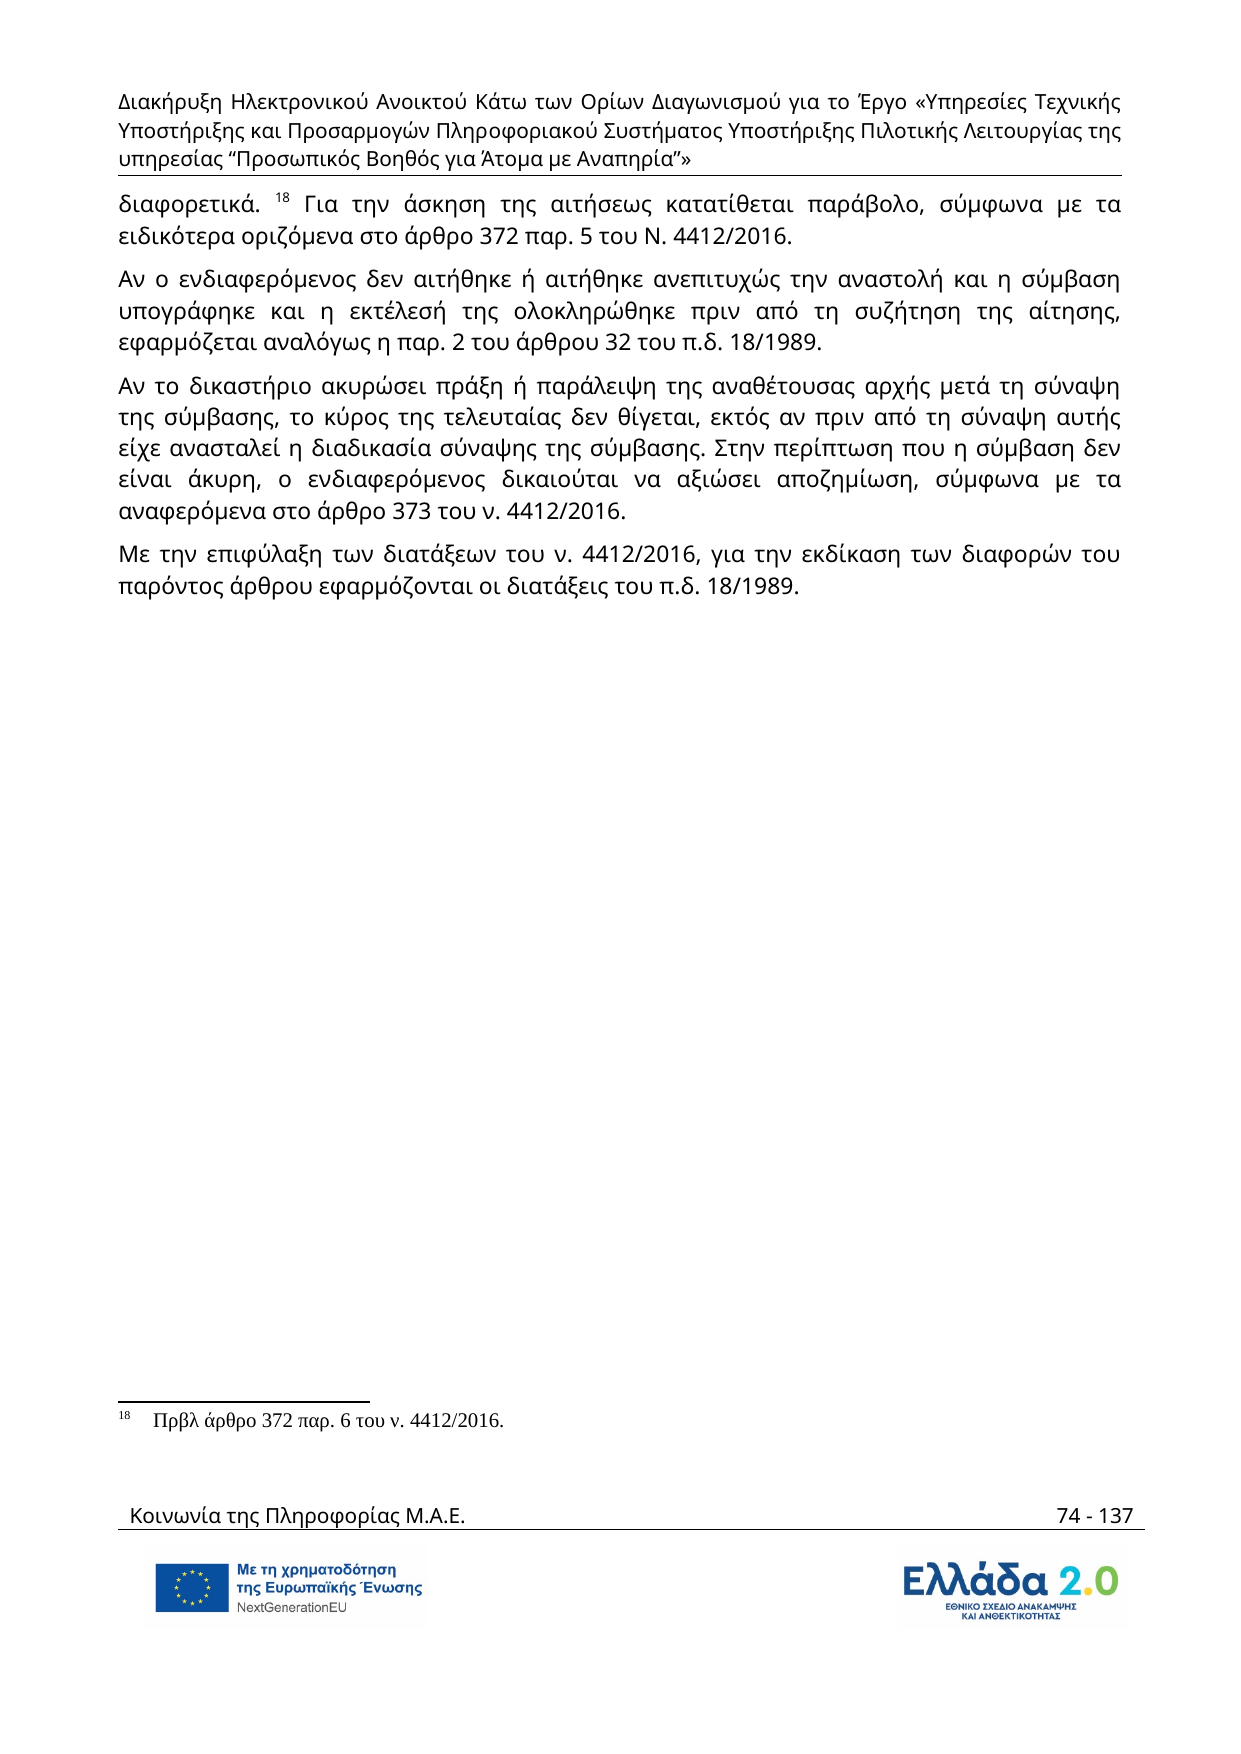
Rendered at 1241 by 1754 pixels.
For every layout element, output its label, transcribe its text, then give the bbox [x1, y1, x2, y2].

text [118, 188, 1122, 251]
text Με την επιφύλαξη των διατάξεων του ν. 4412/2016, για την εκδίκαση των διαφορών του παρόντος άρθρου εφαρμόζονται οι διατάξεις του π.δ. 18/1989. [118, 538, 1122, 601]
text Αν το δικαστήριο ακυρώσει πράξη ή παράλειψη της αναθέτουσας αρχής μετά τη σύναψη της σύμβασης, το κύρος της τελευταίας δεν θίγεται, εκτός αν πριν από τη σύναψη αυτής είχε ανασταλεί η διαδικασία σύναψης της σύμβασης. Στην περίπτωση που η σύμβαση δεν είναι άκυρη, ο ενδιαφερόμενος δικαιούται να αξιώσει αποζημίωση, σύμφωνα με τα αναφερόμενα στο άρθρο 373 του ν. 4412/2016. [118, 370, 1122, 526]
text Αν ο ενδιαφερόμενος δεν αιτήθηκε ή αιτήθηκε ανεπιτυχώς την αναστολή και η σύμβαση υπογράφηκε και η εκτέλεσή της ολοκληρώθηκε πριν από τη συζήτηση της αίτησης, εφαρμόζεται αναλόγως η παρ. 2 του άρθρου 32 του π.δ. 18/1989. [118, 263, 1122, 357]
